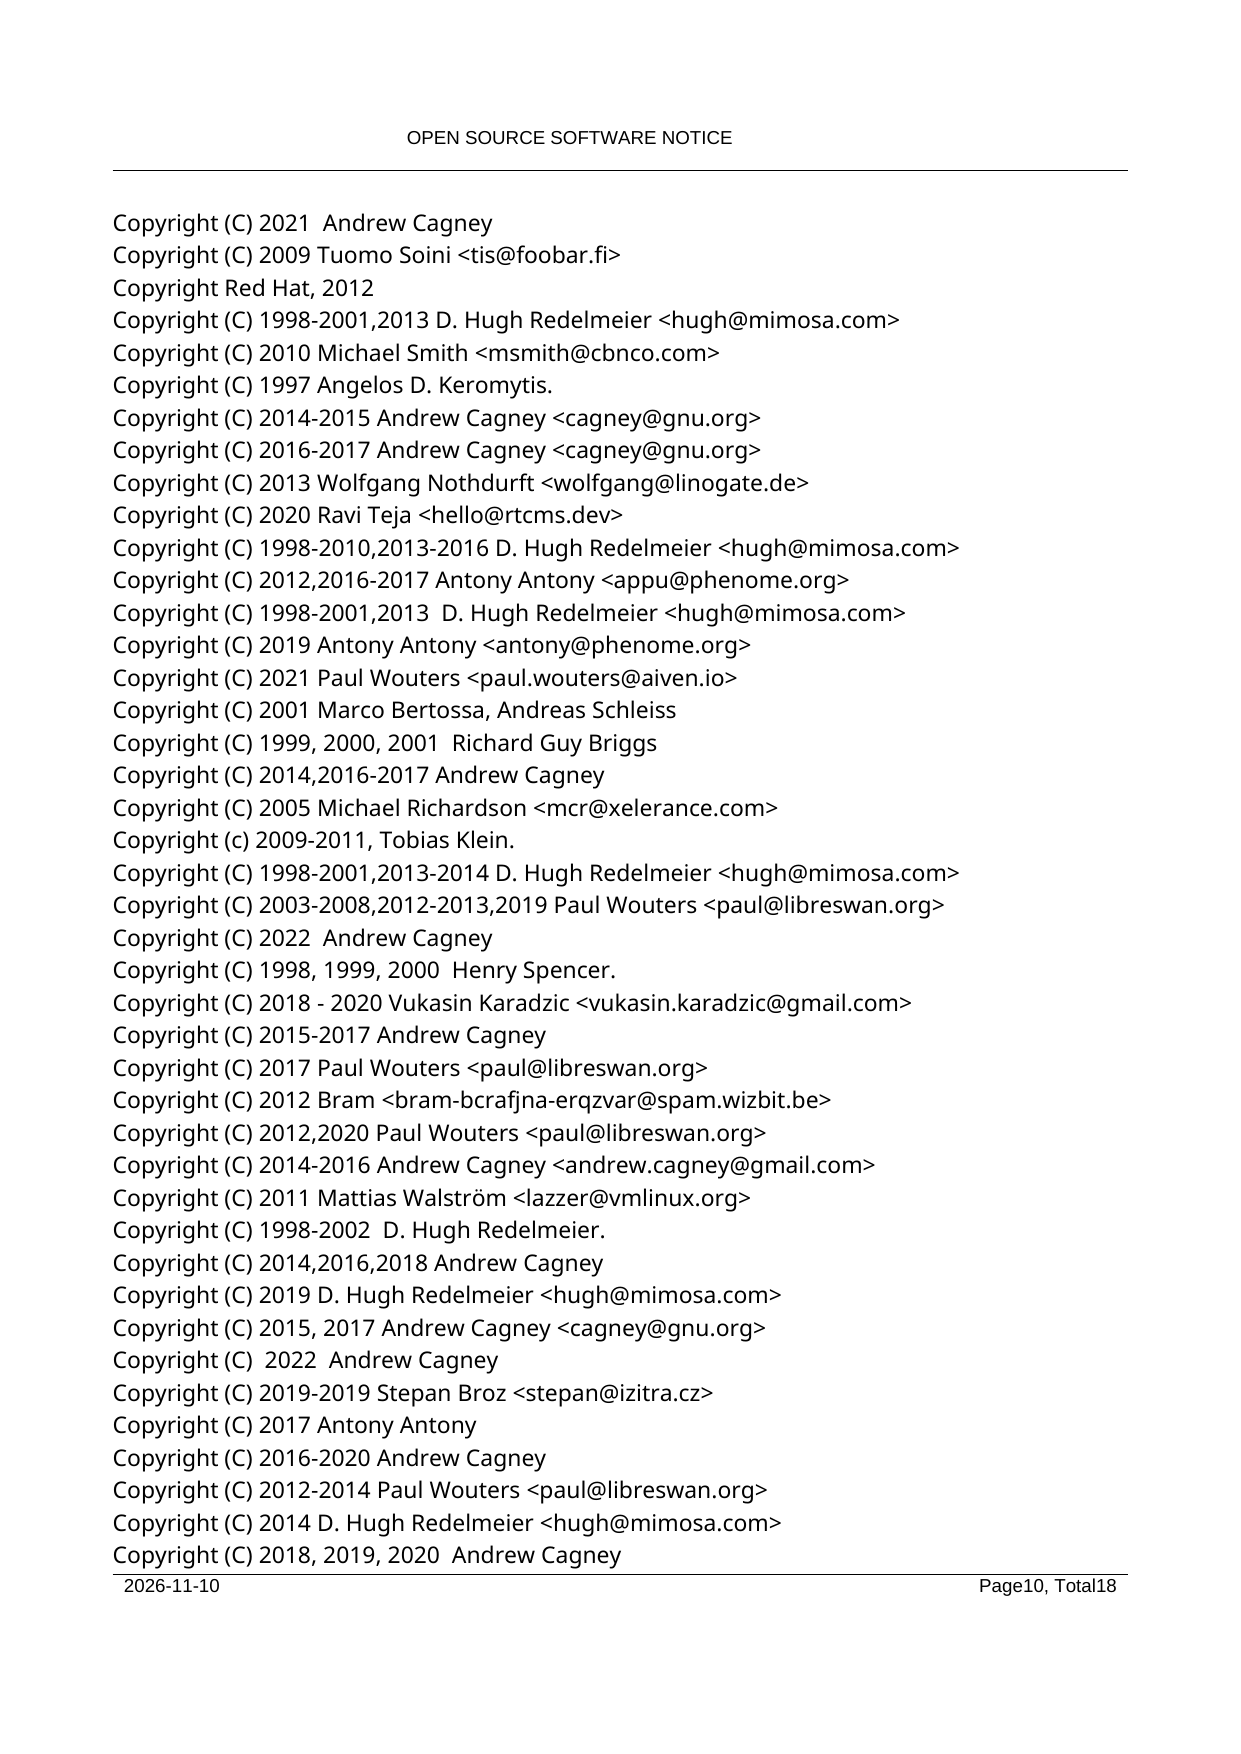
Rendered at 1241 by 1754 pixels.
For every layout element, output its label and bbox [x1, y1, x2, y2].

text [112, 206, 1128, 1571]
